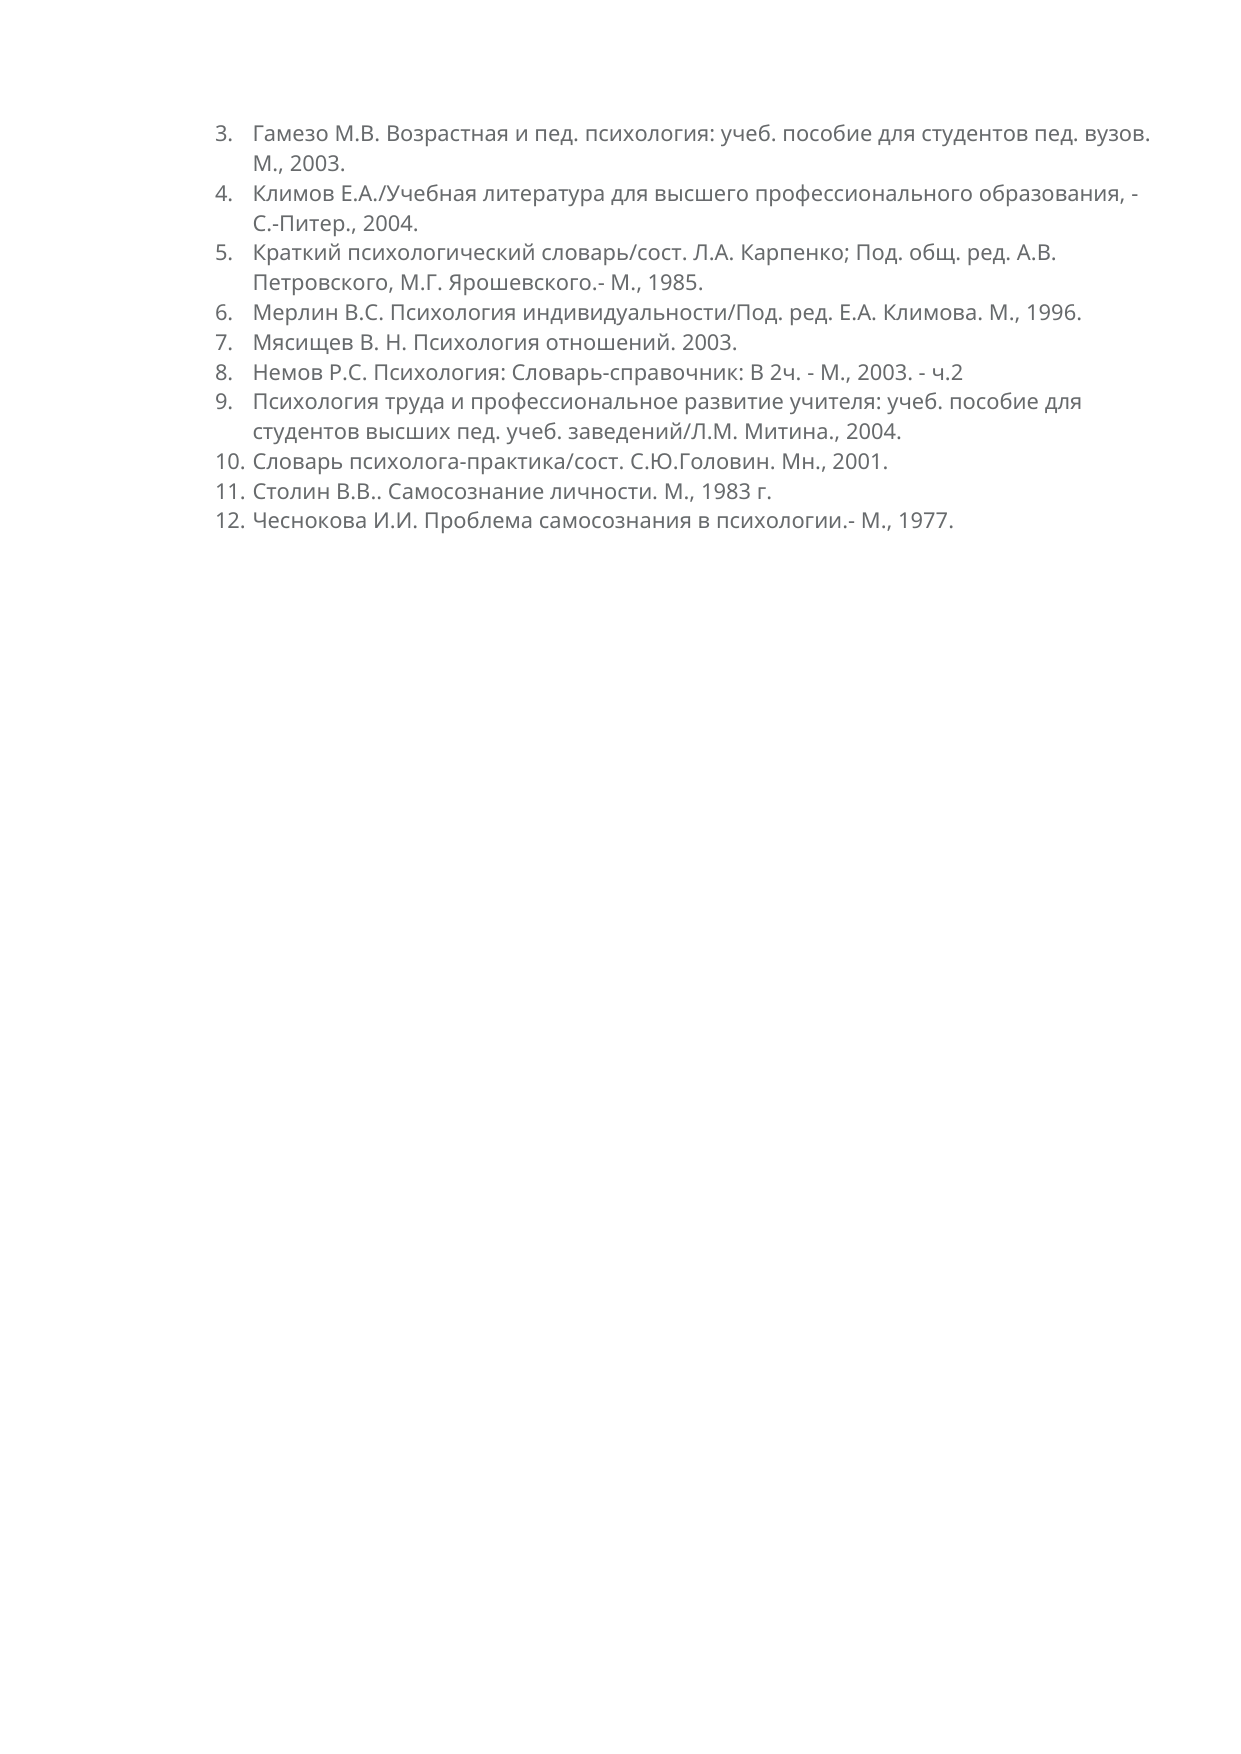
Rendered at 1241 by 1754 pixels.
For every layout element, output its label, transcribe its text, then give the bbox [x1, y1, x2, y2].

list Гамезо М.В. Возрастная и пед. психология: учеб. пособие для студентов пед. вузов. М., 2003. [215, 118, 1152, 178]
list Краткий психологический словарь/сост. Л.А. Карпенко; Под. общ. ред. А.В. Петровского, М.Г. Ярошевского.- М., 1985. [215, 237, 1152, 297]
list Климов Е.А./Учебная литература для высшего профессионального образования, - С.-Питер., 2004. [215, 178, 1152, 237]
list Немов Р.С. Психология: Словарь-справочник: В 2ч. - М., 2003. - ч.2 [215, 356, 1152, 386]
list Мерлин В.С. Психология индивидуальности/Под. ред. Е.А. Климова. М., 1996. [215, 297, 1152, 327]
list Столин В.В.. Самосознание личности. М., 1983 г. [215, 476, 1152, 505]
list Чеснокова И.И. Проблема самосознания в психологии.- М., 1977. [215, 505, 1152, 535]
list Психология труда и профессиональное развитие учителя: учеб. пособие для студентов высших пед. учеб. заведений/Л.М. Митина., 2004. [215, 386, 1152, 446]
list Мясищев В. Н. Психология отношений. 2003. [215, 327, 1152, 356]
list Словарь психолога-практика/сост. С.Ю.Головин. Мн., 2001. [215, 446, 1152, 476]
